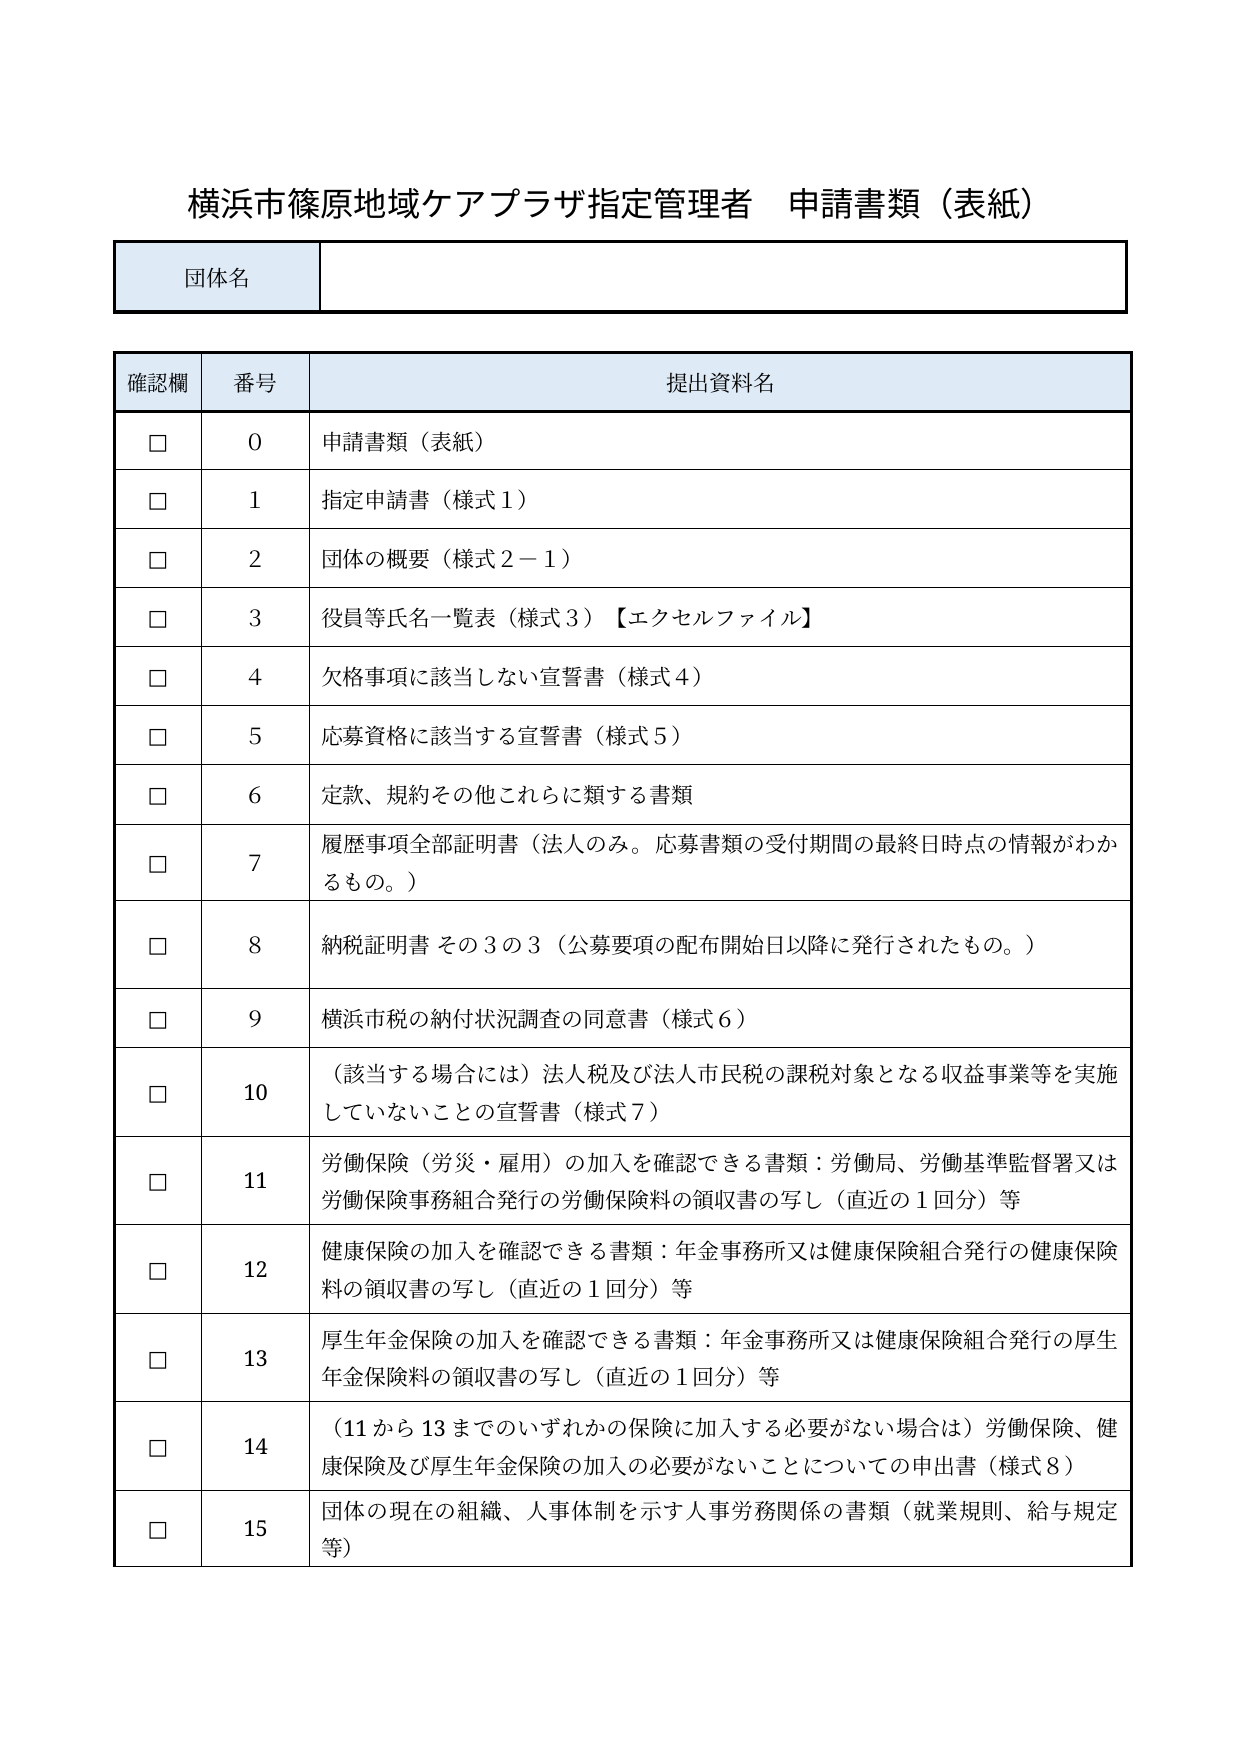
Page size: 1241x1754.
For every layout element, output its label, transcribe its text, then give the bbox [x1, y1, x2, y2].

table_cell ６ [202, 765, 309, 823]
table_cell （11から13までのいずれかの保険に加入する必要がない場合は）労働保険、健康保険及び厚生年金保険の加入の必要がないことについての申出書（様式８） [310, 1402, 1130, 1490]
table_cell 15 [202, 1491, 309, 1566]
table_cell [116, 765, 201, 823]
table_cell [116, 1314, 201, 1401]
table_cell [116, 588, 201, 646]
table_cell 13 [202, 1314, 309, 1401]
table_cell 12 [202, 1225, 309, 1313]
table_cell [116, 529, 201, 587]
table_header 番号 [202, 354, 309, 410]
table_cell ９ [202, 989, 309, 1047]
table_cell [116, 413, 201, 469]
table_cell 労働保険（労災・雇用）の加入を確認できる書類：労働局、労働基準監督署又は労働保険事務組合発行の労働保険料の領収書の写し（直近の１回分）等 [310, 1137, 1130, 1224]
table_cell [116, 1048, 201, 1136]
table_cell [116, 706, 201, 764]
table_cell [116, 470, 201, 528]
table_header 団体名 [116, 243, 319, 310]
table_cell （該当する場合には）法人税及び法人市民税の課税対象となる収益事業等を実施していないことの宣誓書（様式７） [310, 1048, 1130, 1136]
table_cell 横浜市税の納付状況調査の同意書（様式６） [310, 989, 1130, 1047]
table_header 提出資料名 [310, 354, 1130, 410]
table_cell ０ [202, 413, 309, 469]
table_cell [116, 1402, 201, 1490]
table_cell ２ [202, 529, 309, 587]
table_cell [116, 901, 201, 988]
text 横浜市篠原地域ケアプラザ指定管理者 申請書類（表紙） [112, 164, 1128, 239]
table_cell 14 [202, 1402, 309, 1490]
table_header 確認欄 [116, 354, 201, 410]
table_cell ３ [202, 588, 309, 646]
table_cell 厚生年金保険の加入を確認できる書類：年金事務所又は健康保険組合発行の厚生年金保険料の領収書の写し（直近の１回分）等 [310, 1314, 1130, 1401]
table_cell 欠格事項に該当しない宣誓書（様式４） [310, 647, 1130, 705]
table_cell [116, 647, 201, 705]
table_cell 11 [202, 1137, 309, 1224]
table_cell [116, 989, 201, 1047]
table_cell [116, 1225, 201, 1313]
table_cell 団体の現在の組織、人事体制を示す人事労務関係の書類（就業規則、給与規定等） [310, 1491, 1130, 1566]
table_cell 健康保険の加入を確認できる書類：年金事務所又は健康保険組合発行の健康保険料の領収書の写し（直近の１回分）等 [310, 1225, 1130, 1313]
table_cell [116, 825, 201, 899]
table_cell １ [202, 470, 309, 528]
table_cell [116, 1491, 201, 1566]
table_cell ８ [202, 901, 309, 988]
table_cell 納税証明書 その３の３（公募要項の配布開始日以降に発行されたもの。） [310, 901, 1130, 988]
table_cell 役員等氏名一覧表（様式３）【エクセルファイル】 [310, 588, 1130, 646]
table_cell ５ [202, 706, 309, 764]
table_cell ４ [202, 647, 309, 705]
table_cell 申請書類（表紙） [310, 413, 1130, 469]
table_cell 履歴事項全部証明書（法人のみ。応募書類の受付期間の最終日時点の情報がわかるもの。） [310, 825, 1130, 899]
table_cell 10 [202, 1048, 309, 1136]
table_cell ７ [202, 825, 309, 899]
table_header [321, 243, 1125, 310]
table_cell 応募資格に該当する宣誓書（様式５） [310, 706, 1130, 764]
table_cell 定款、規約その他これらに類する書類 [310, 765, 1130, 823]
table_cell [116, 1137, 201, 1224]
table_cell 指定申請書（様式１） [310, 470, 1130, 528]
table_cell 団体の概要（様式２－１） [310, 529, 1130, 587]
